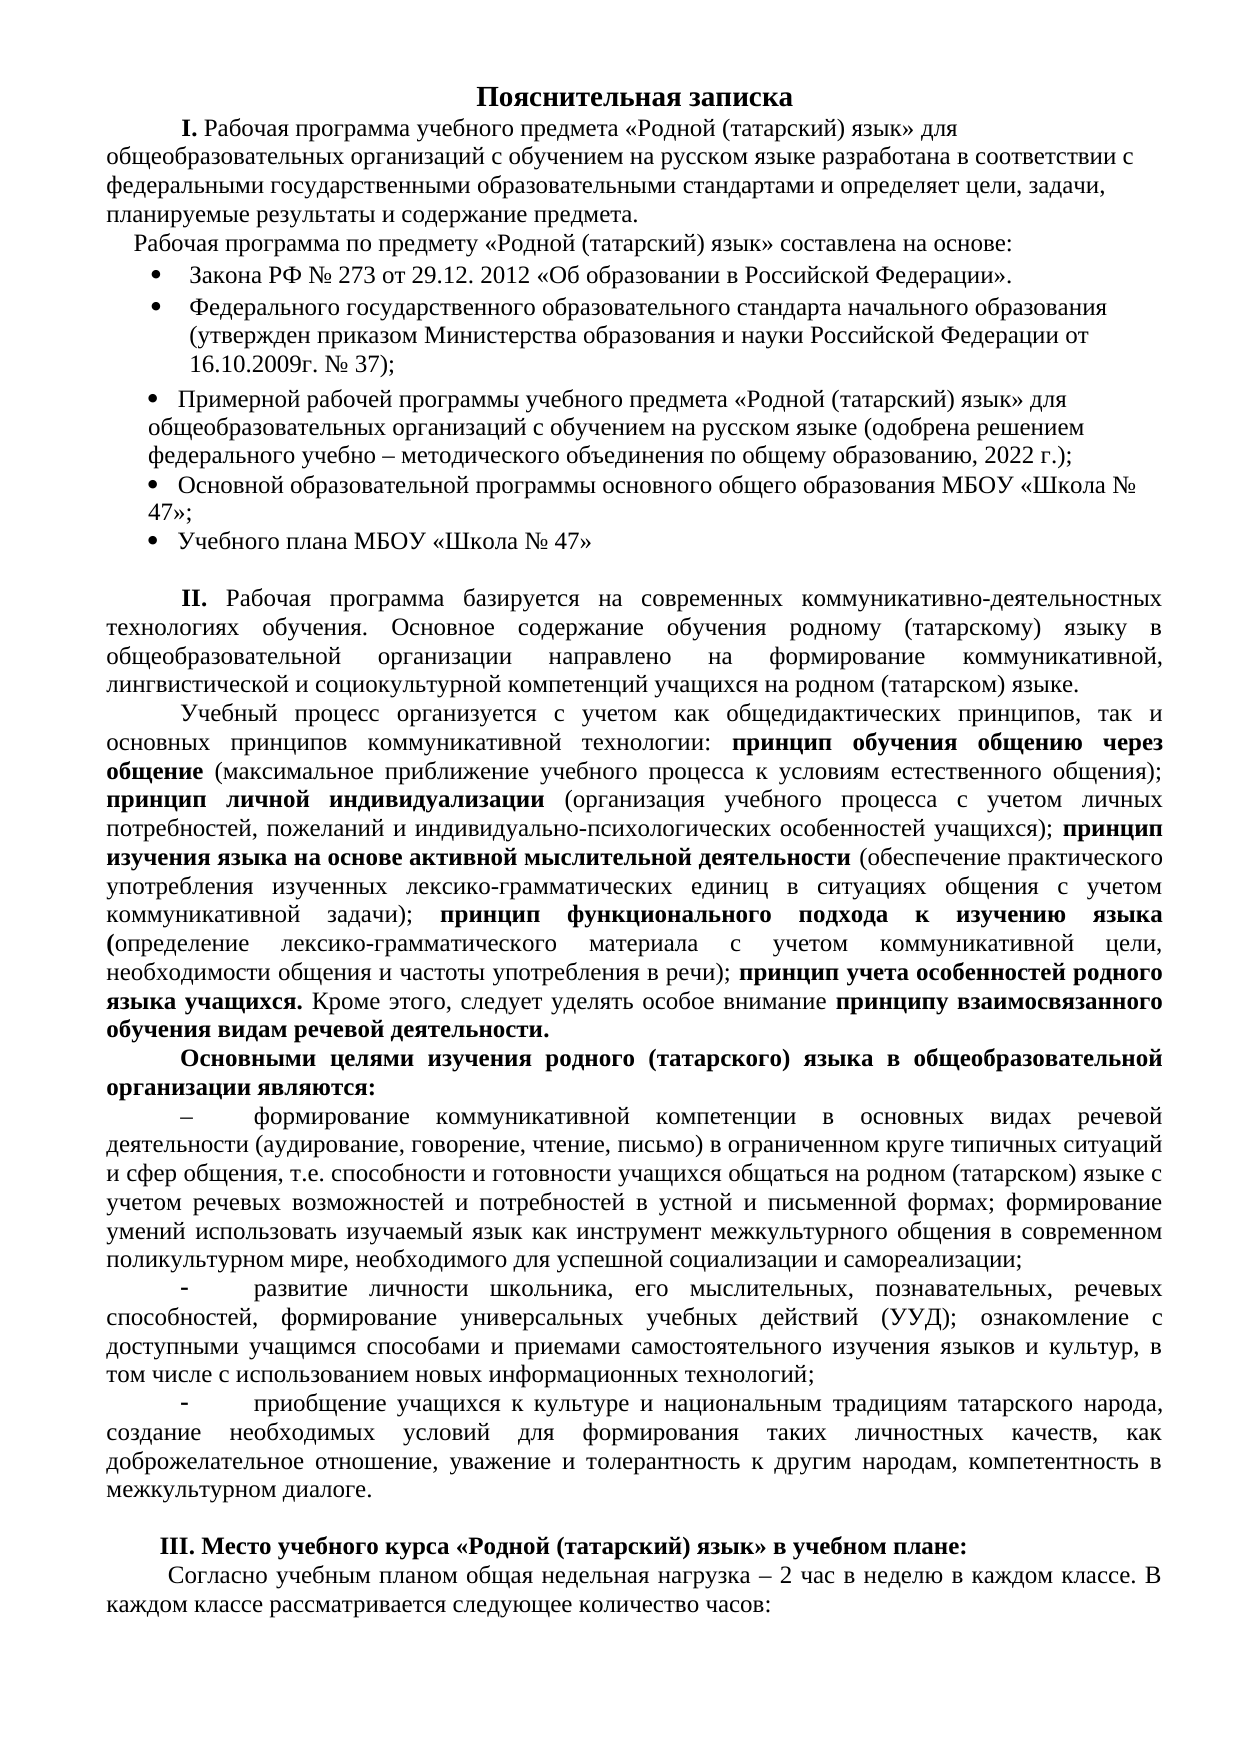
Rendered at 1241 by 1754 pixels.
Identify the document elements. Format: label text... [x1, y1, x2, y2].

text Учебный процесс организуется с учетом как общедидактических принципов, так и основных принципов коммуникативной технологии: принцип обучения общению через общение (максимальное приближение учебного процесса к условиям естественного общения); принцип личной индивидуализации (организация учебного процесса с учетом личных потребностей, пожеланий и индивидуально-психологических особенностей учащихся); принцип изучения языка на основе активной мыслительной деятельности (обеспечение практического употребления изученных лексико-грамматических единиц в ситуациях общения с учетом коммуникативной задачи); принцип функционального подхода к изучению языка (определение лексико-грамматического материала с учетом коммуникативной цели, необходимости общения и частоты употребления в речи); принцип учета особенностей родного языка учащихся. Кроме этого, следует уделять особое внимание принципу взаимосвязанного обучения видам речевой деятельности. [106, 698, 1163, 1043]
list Закона РФ № 273 от 29.12. 2012 «Об образовании в Российской Федерации». [152, 260, 1163, 288]
text II. Рабочая программа базируется на современных коммуникативно-деятельностных технологиях обучения. Основное содержание обучения родному (татарскому) языку в общеобразовательной организации направлено на формирование коммуникативной, лингвистической и социокультурной компетенций учащихся на родном (татарском) языке. [106, 583, 1163, 698]
text III. Место учебного курса «Родной (татарский) язык» в учебном плане: [106, 1531, 1163, 1560]
list приобщение учащихся к культуре и национальным традициям татарского народа, создание необходимых условий для формирования таких личностных качеств, как доброжелательное отношение, уважение и толерантность к другим народам, компетентность в межкультурном диалоге. [106, 1388, 1163, 1503]
list формирование коммуникативной компетенции в основных видах речевой деятельности (аудирование, говорение, чтение, письмо) в ограниченном круге типичных ситуаций и сфер общения, т.е. способности и готовности учащихся общаться на родном (татарском) языке с учетом речевых возможностей и потребностей в устной и письменной формах; формирование умений использовать изучаемый язык как инструмент межкультурного общения в современном поликультурном мире, необходимого для успешной социализации и самореализации; [106, 1101, 1163, 1273]
text Согласно учебным планом общая недельная нагрузка – 2 час в неделю в каждом классе. В каждом классе рассматривается следующее количество часов: [106, 1560, 1163, 1618]
list Федерального государственного образовательного стандарта начального образования (утвержден приказом Министерства образования и науки Российской Федерации от 16.10.2009г. № 37); [152, 292, 1163, 378]
text Основными целями изучения родного (татарского) языка в общеобразовательной организации являются: [106, 1043, 1163, 1101]
list Примерной рабочей программы учебного предмета «Родной (татарский) язык» для общеобразовательных организаций с обучением на русском языке (одобрена решением федерального учебно – методического объединения по общему образованию, 2022 г.); [148, 385, 1163, 468]
text I. Рабочая программа учебного предмета «Родной (татарский) язык» для общеобразовательных организаций с обучением на русском языке разработана в соответствии с федеральными государственными образовательными стандартами и определяет цели, задачи, планируемые результаты и содержание предмета. [106, 113, 1163, 228]
text Рабочая программа по предмету «Родной (татарский) язык» составлена на основе: [133, 228, 1163, 256]
list Основной образовательной программы основного общего образования МБОУ «Школа № 47»; [148, 472, 1163, 526]
list Учебного плана МБОУ «Школа № 47» [148, 526, 1163, 554]
list развитие личности школьника, его мыслительных, познавательных, речевых способностей, формирование универсальных учебных действий (УУД); ознакомление с доступными учащимся способами и приемами самостоятельного изучения языков и культур, в том числе с использованием новых информационных технологий; [106, 1273, 1163, 1388]
text Пояснительная записка [106, 79, 1163, 113]
